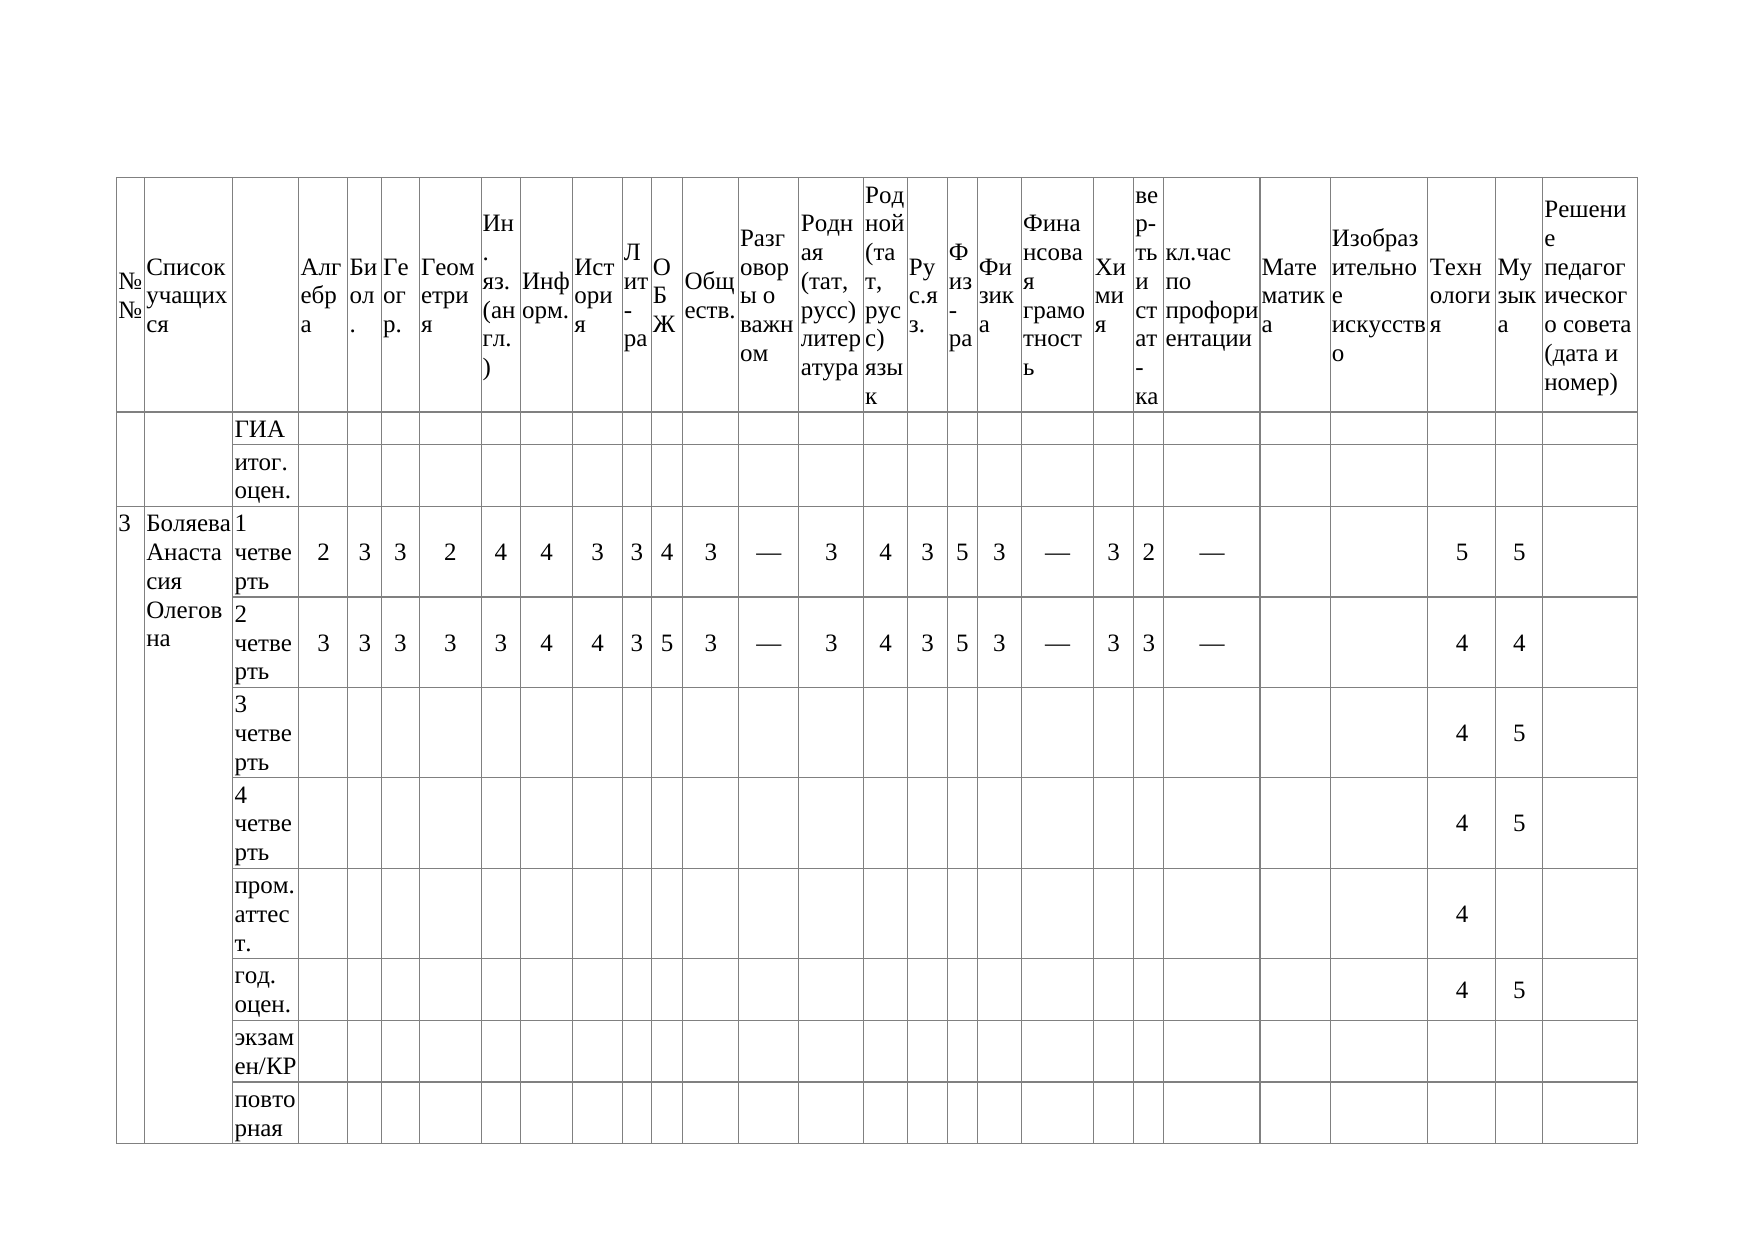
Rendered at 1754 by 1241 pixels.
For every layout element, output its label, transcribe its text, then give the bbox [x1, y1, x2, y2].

table_cell 5 [1496, 688, 1542, 777]
table_cell 3 [299, 598, 347, 687]
table_cell [299, 413, 347, 444]
table_cell [948, 1083, 977, 1143]
table_cell [1094, 445, 1133, 506]
table_cell 2 [299, 507, 347, 596]
table_cell [521, 1021, 572, 1081]
table_cell 4 [1496, 598, 1542, 687]
table_cell [348, 413, 381, 444]
table_cell [1164, 959, 1259, 1020]
table_header Алгебра [299, 178, 347, 411]
table_cell [978, 959, 1021, 1020]
table_cell [864, 688, 907, 777]
table_cell — [739, 507, 798, 596]
table_cell [948, 959, 977, 1020]
table_cell [908, 413, 947, 444]
table_cell 3 [623, 598, 651, 687]
table_cell [1428, 1083, 1495, 1143]
table_cell [1543, 959, 1637, 1020]
table_cell 5 [1496, 778, 1542, 868]
table_cell [1543, 1021, 1637, 1081]
table_header Биол. [348, 178, 381, 411]
table_cell [1543, 445, 1637, 506]
table_cell [1261, 598, 1330, 687]
table_cell [1428, 413, 1495, 444]
table_cell [521, 688, 572, 777]
table_cell [573, 869, 622, 958]
table_cell [521, 413, 572, 444]
table_cell [1543, 1083, 1637, 1143]
table_cell [348, 778, 381, 868]
table_cell [1261, 1083, 1330, 1143]
table_cell [1164, 413, 1259, 444]
table_cell [348, 688, 381, 777]
table_cell [683, 688, 738, 777]
table_cell 3 [1134, 598, 1163, 687]
table_cell [1022, 413, 1093, 444]
table_cell [908, 869, 947, 958]
table_header Информ. [521, 178, 572, 411]
table_cell 4 [1428, 598, 1495, 687]
table_header №№ [117, 178, 144, 411]
table_cell 3 [573, 507, 622, 596]
table_cell 3 [978, 598, 1021, 687]
table_header Разговоры о важном [739, 178, 798, 411]
table_cell [623, 413, 651, 444]
table_header Физ-ра [948, 178, 977, 411]
table_cell [1543, 507, 1637, 596]
table_cell [1134, 445, 1163, 506]
table_header Геометрия [420, 178, 481, 411]
table_cell [1022, 959, 1093, 1020]
table_header Изобразительное искусство [1331, 178, 1427, 411]
table_cell [482, 445, 520, 506]
table_cell [799, 959, 863, 1020]
table_cell [1331, 445, 1427, 506]
table_cell [521, 869, 572, 958]
table_cell [299, 445, 347, 506]
table_cell 3 [1094, 598, 1133, 687]
table_cell [348, 1083, 381, 1143]
table_cell [382, 445, 419, 506]
table_cell [652, 1083, 682, 1143]
table_cell [348, 445, 381, 506]
table_cell [1543, 413, 1637, 444]
table_cell [420, 413, 481, 444]
table_header Технология [1428, 178, 1495, 411]
table_cell 4 [521, 598, 572, 687]
table_cell — [739, 598, 798, 687]
table_cell [1094, 1021, 1133, 1081]
table_cell 3 четверть [233, 688, 298, 777]
table_cell [978, 688, 1021, 777]
table_cell [683, 778, 738, 868]
table_cell 4 [573, 598, 622, 687]
table_cell 4 [1428, 778, 1495, 868]
table_cell [799, 869, 863, 958]
table_cell [382, 688, 419, 777]
table_cell [1022, 869, 1093, 958]
table_cell 5 [1428, 507, 1495, 596]
table_cell [1164, 778, 1259, 868]
table_cell [799, 445, 863, 506]
table_cell [652, 778, 682, 868]
table_cell [683, 869, 738, 958]
table_cell [1496, 869, 1542, 958]
table_header История [573, 178, 622, 411]
table_header кл.час по профориентации [1164, 178, 1259, 411]
table_cell [948, 413, 977, 444]
table_header Обществ. [683, 178, 738, 411]
table_cell [1543, 598, 1637, 687]
table_cell [1496, 1021, 1542, 1081]
table_cell [573, 778, 622, 868]
table_cell [1331, 1021, 1427, 1081]
table_cell [864, 445, 907, 506]
table_cell [1261, 1021, 1330, 1081]
table_cell [683, 959, 738, 1020]
table_cell [1134, 688, 1163, 777]
table_header Рус.яз. [908, 178, 947, 411]
table_cell 5 [1496, 507, 1542, 596]
table_cell [1331, 869, 1427, 958]
table_cell [1331, 778, 1427, 868]
table_cell 2 [420, 507, 481, 596]
table_cell [299, 959, 347, 1020]
table_cell [1261, 445, 1330, 506]
table_header Решение педагогического совета (дата и номер) [1543, 178, 1637, 411]
table_cell [482, 1083, 520, 1143]
table_cell 3 [623, 507, 651, 596]
table_cell 4 [1428, 869, 1495, 958]
table_cell [623, 959, 651, 1020]
table_cell 2 четверть [233, 598, 298, 687]
table_cell [521, 959, 572, 1020]
table_cell [1543, 778, 1637, 868]
table_cell [739, 688, 798, 777]
table_cell [652, 959, 682, 1020]
table_cell 3 [348, 598, 381, 687]
table_cell [799, 413, 863, 444]
table_cell [482, 959, 520, 1020]
table_cell [623, 1021, 651, 1081]
table_cell 2 [1134, 507, 1163, 596]
table_header Физика [978, 178, 1021, 411]
table_cell [908, 778, 947, 868]
table_cell [799, 778, 863, 868]
table_cell [978, 869, 1021, 958]
table_cell [1331, 598, 1427, 687]
table_cell 4 [1428, 688, 1495, 777]
table_cell 5 [948, 507, 977, 596]
table_cell [299, 688, 347, 777]
table_cell 3 [683, 598, 738, 687]
table_cell 3 [683, 507, 738, 596]
table_cell [420, 959, 481, 1020]
table_header вер-ть и стат-ка [1134, 178, 1163, 411]
table_cell [382, 778, 419, 868]
table_cell [652, 1021, 682, 1081]
table_cell [652, 688, 682, 777]
table_cell [978, 445, 1021, 506]
table_cell [1331, 1083, 1427, 1143]
table_cell 3 [420, 598, 481, 687]
table_cell [978, 1083, 1021, 1143]
table_cell [1164, 1083, 1259, 1143]
table_cell [348, 959, 381, 1020]
table_cell [573, 445, 622, 506]
table_cell [348, 1021, 381, 1081]
table_header Химия [1094, 178, 1133, 411]
table_cell [1164, 445, 1259, 506]
table_cell [908, 688, 947, 777]
table_cell [1428, 1021, 1495, 1081]
table_cell [420, 1021, 481, 1081]
table_cell [908, 1021, 947, 1081]
table_cell 3 [978, 507, 1021, 596]
table_cell 5 [948, 598, 977, 687]
table_cell 3 [799, 507, 863, 596]
table_cell [1134, 1021, 1163, 1081]
table_cell [482, 1021, 520, 1081]
table_cell 4 [864, 598, 907, 687]
table_cell [739, 1083, 798, 1143]
table_cell [521, 778, 572, 868]
table_cell 5 [652, 598, 682, 687]
table_cell — [1022, 598, 1093, 687]
table_cell 3 [382, 507, 419, 596]
table_cell [1261, 688, 1330, 777]
table_cell [1134, 1083, 1163, 1143]
table_header Список учащихся [145, 178, 232, 411]
table_cell [348, 869, 381, 958]
table_cell год. оцен. [233, 959, 298, 1020]
table_cell [1261, 869, 1330, 958]
table_cell [521, 445, 572, 506]
table_header Математика [1261, 178, 1330, 411]
table_header Музыка [1496, 178, 1542, 411]
table_cell [1022, 688, 1093, 777]
table_cell [573, 1021, 622, 1081]
table_cell [1164, 869, 1259, 958]
table_cell [299, 1083, 347, 1143]
table_cell [864, 778, 907, 868]
table_cell [1022, 1083, 1093, 1143]
table_header [233, 178, 298, 411]
table_cell [1022, 1021, 1093, 1081]
table_cell 3 [382, 598, 419, 687]
table_cell повторная ГИА [233, 1083, 298, 1143]
table_cell [1261, 778, 1330, 868]
table_cell [623, 688, 651, 777]
table_header Геогр. [382, 178, 419, 411]
table_cell [1261, 959, 1330, 1020]
table_cell 4 [652, 507, 682, 596]
table_cell [299, 778, 347, 868]
table_cell 4 четверть [233, 778, 298, 868]
table_cell [1164, 1021, 1259, 1081]
table_cell [420, 445, 481, 506]
table_cell [948, 778, 977, 868]
table_cell 3 [908, 598, 947, 687]
table_cell [382, 1083, 419, 1143]
table_cell [864, 413, 907, 444]
table_cell пром. аттест. [233, 869, 298, 958]
table_cell [1261, 413, 1330, 444]
table_cell [739, 778, 798, 868]
table_cell [1496, 1083, 1542, 1143]
table_cell [1094, 1083, 1133, 1143]
table_cell [1261, 507, 1330, 596]
table_cell [382, 1021, 419, 1081]
table_cell [382, 869, 419, 958]
table_cell [864, 1083, 907, 1143]
table_cell [652, 413, 682, 444]
table_cell — [1164, 507, 1259, 596]
table_cell [1428, 445, 1495, 506]
table_header Финансовая грамотность [1022, 178, 1093, 411]
table_cell экзамен/КР [233, 1021, 298, 1081]
table_cell [739, 413, 798, 444]
table_cell [623, 1083, 651, 1143]
table_cell [521, 1083, 572, 1143]
table_cell 4 [864, 507, 907, 596]
table_cell [652, 445, 682, 506]
table_cell [799, 688, 863, 777]
table_cell [1022, 445, 1093, 506]
table_cell [573, 959, 622, 1020]
table_cell [1331, 507, 1427, 596]
table_cell 5 [1496, 959, 1542, 1020]
table_cell [1496, 445, 1542, 506]
table_cell Боляева Анастасия Олеговна [145, 507, 232, 1143]
table_cell [739, 1021, 798, 1081]
table_cell [382, 413, 419, 444]
table_cell [683, 1021, 738, 1081]
table_cell [908, 1083, 947, 1143]
table_cell [948, 445, 977, 506]
table_cell [482, 869, 520, 958]
table_cell [739, 869, 798, 958]
table_cell [482, 413, 520, 444]
table_cell [573, 688, 622, 777]
table_cell [420, 688, 481, 777]
table_cell [482, 778, 520, 868]
table_cell [623, 778, 651, 868]
table_cell 4 [521, 507, 572, 596]
table_header Ин. яз. (англ.) [482, 178, 520, 411]
table_cell [683, 413, 738, 444]
table_cell [623, 445, 651, 506]
table_cell [739, 445, 798, 506]
table_cell [420, 869, 481, 958]
table_cell 3 [348, 507, 381, 596]
table_header Родная (тат, русс) литература [799, 178, 863, 411]
table_cell [864, 869, 907, 958]
table_cell [573, 413, 622, 444]
table_cell [948, 869, 977, 958]
table_cell [623, 869, 651, 958]
table_cell [799, 1083, 863, 1143]
table_cell 4 [1428, 959, 1495, 1020]
table_cell [1094, 778, 1133, 868]
table_cell [1331, 959, 1427, 1020]
table_cell [948, 1021, 977, 1081]
table_cell 3 [117, 507, 144, 1143]
table_cell [864, 1021, 907, 1081]
table_cell [683, 1083, 738, 1143]
table_cell [1094, 869, 1133, 958]
table_cell [420, 778, 481, 868]
table_cell [739, 959, 798, 1020]
table_cell [382, 959, 419, 1020]
table_cell [683, 445, 738, 506]
table_cell [1134, 959, 1163, 1020]
table_cell [978, 413, 1021, 444]
table_cell [978, 778, 1021, 868]
table_cell [1331, 413, 1427, 444]
table_cell [799, 1021, 863, 1081]
table_cell повторная ГИА [233, 413, 298, 444]
table_header Лит-ра [623, 178, 651, 411]
table_cell [1022, 778, 1093, 868]
table_cell [1134, 778, 1163, 868]
table_cell — [1164, 598, 1259, 687]
table_cell [299, 869, 347, 958]
table_cell [299, 1021, 347, 1081]
table_header Родной (тат, русс) язык [864, 178, 907, 411]
table_cell [864, 959, 907, 1020]
table_cell [908, 445, 947, 506]
table_cell 3 [482, 598, 520, 687]
table_cell [1331, 688, 1427, 777]
table_cell 3 [1094, 507, 1133, 596]
table_cell итог. оцен. [233, 445, 298, 506]
table_cell [420, 1083, 481, 1143]
table_cell [1164, 688, 1259, 777]
table_cell 1 четверть [233, 507, 298, 596]
table_header ОБЖ [652, 178, 682, 411]
table_cell [1134, 869, 1163, 958]
table_cell 4 [482, 507, 520, 596]
table_cell [652, 869, 682, 958]
table_cell [1543, 869, 1637, 958]
table_cell [1094, 413, 1133, 444]
table_cell [1543, 688, 1637, 777]
table_cell [1094, 688, 1133, 777]
table_cell [1496, 413, 1542, 444]
table_cell [1094, 959, 1133, 1020]
table_cell [1134, 413, 1163, 444]
table_cell [573, 1083, 622, 1143]
table_cell [948, 688, 977, 777]
table_cell — [1022, 507, 1093, 596]
table_cell [482, 688, 520, 777]
table_cell 3 [908, 507, 947, 596]
table_cell [978, 1021, 1021, 1081]
table_cell [908, 959, 947, 1020]
table_cell 3 [799, 598, 863, 687]
